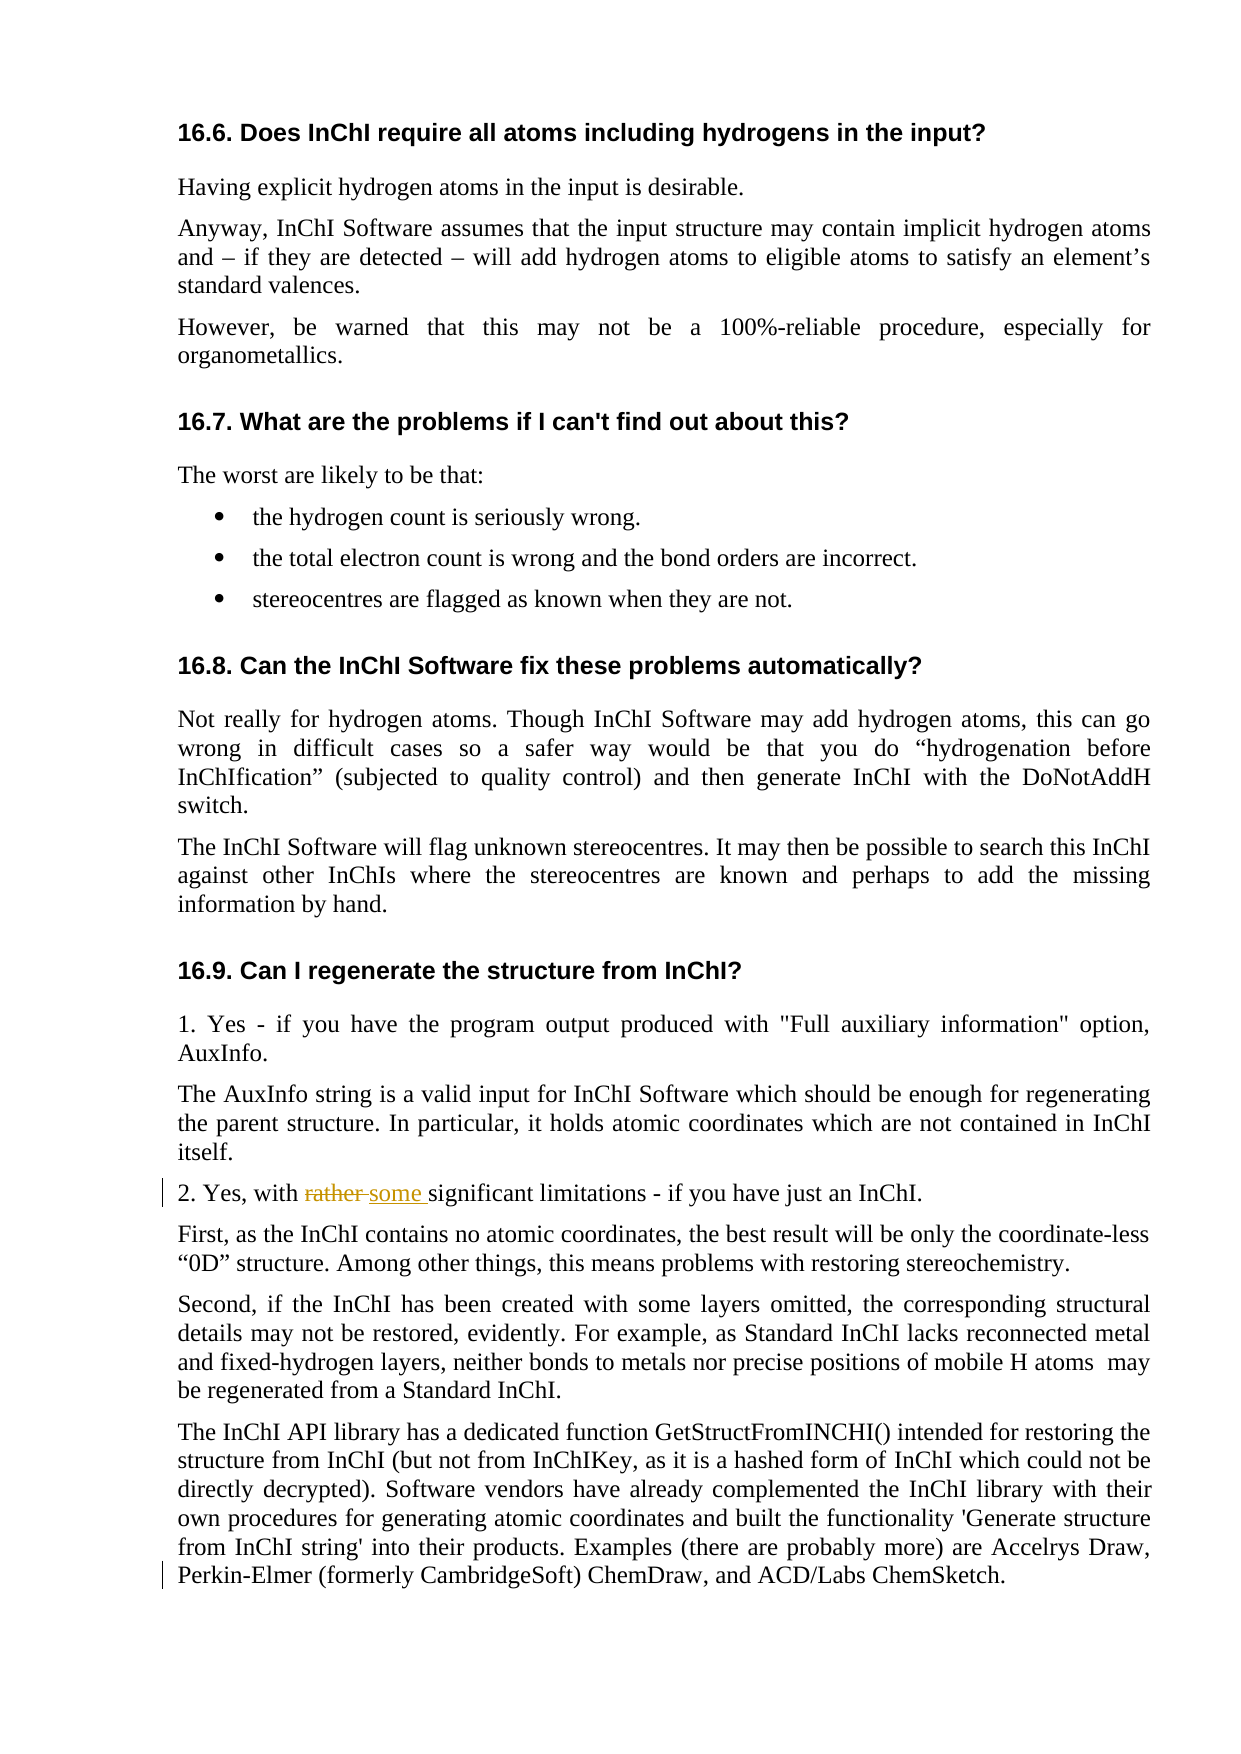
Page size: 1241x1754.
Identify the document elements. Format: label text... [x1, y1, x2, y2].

list stereocentres are flagged as known when they are not. [215, 584, 1152, 613]
subtitle 16.6. Does InChI require all atoms including hydrogens in the input? [177, 118, 1152, 147]
subtitle 16.8. Can the InChI Software fix these problems automatically? [177, 651, 1152, 679]
text Anyway, InChI Software assumes that the input structure may contain implicit hydrogen atoms and – if they are detected – will add hydrogen atoms to eligible atoms to satisfy an element’s standard valences. [177, 213, 1152, 299]
text However, be warned that this may not be a 100%-reliable procedure, especially for organometallics. [177, 312, 1152, 369]
subtitle 16.7. What are the problems if I can't find out about this? [177, 407, 1152, 436]
text The InChI Software will flag unknown stereocentres. It may then be possible to search this InChI against other InChIs where the stereocentres are known and perhaps to add the missing information by hand. [177, 832, 1152, 918]
text The AuxInfo string is a valid input for InChI Software which should be enough for regenerating the parent structure. In particular, it holds atomic coordinates which are not contained in InChI itself. [177, 1079, 1152, 1166]
text 1. Yes - if you have the program output produced with "Full auxiliary information" option, AuxInfo. [177, 1009, 1152, 1067]
text The worst are likely to be that: [177, 461, 1152, 489]
text 2. Yes, with significant limitations - if you have just an InChI. [177, 1178, 1152, 1207]
subtitle 16.9. Can I regenerate the structure from InChI? [177, 956, 1152, 984]
list the total electron count is wrong and the bond orders are incorrect. [215, 543, 1152, 572]
text Not really for hydrogen atoms. Though InChI Software may add hydrogen atoms, this can go wrong in difficult cases so a safer way would be that you do “hydrogenation before InChIfication” (subjected to quality control) and then generate InChI with the DoNotAddH switch. [177, 704, 1152, 819]
text Having explicit hydrogen atoms in the input is desirable. [177, 172, 1152, 201]
text The InChI API library has a dedicated function GetStructFromINCHI() intended for restoring the structure from InChI (but not from InChIKey, as it is a hashed form of InChI which could not be directly decrypted). Software vendors have already complemented the InChI library with their own procedures for generating atomic coordinates and built the functionality 'Generate structure from InChI string' into their products. Examples (there are probably more) are Accelrys Draw, Perkin-Elmer (formerly CambridgeSoft) ChemDraw, and ACD/Labs ChemSketch. [177, 1417, 1152, 1589]
list the hydrogen count is seriously wrong. [215, 502, 1152, 531]
text Second, if the InChI has been created with some layers omitted, the corresponding structural details may not be restored, evidently. For example, as Standard InChI lacks reconnected metal and fixed-hydrogen layers, neither bonds to metals nor precise positions of mobile H atoms may be regenerated from a Standard InChI. [177, 1289, 1152, 1404]
text First, as the InChI contains no atomic coordinates, the best result will be only the coordinate-less “0D” structure. Among other things, this means problems with restoring stereochemistry. [177, 1219, 1152, 1277]
